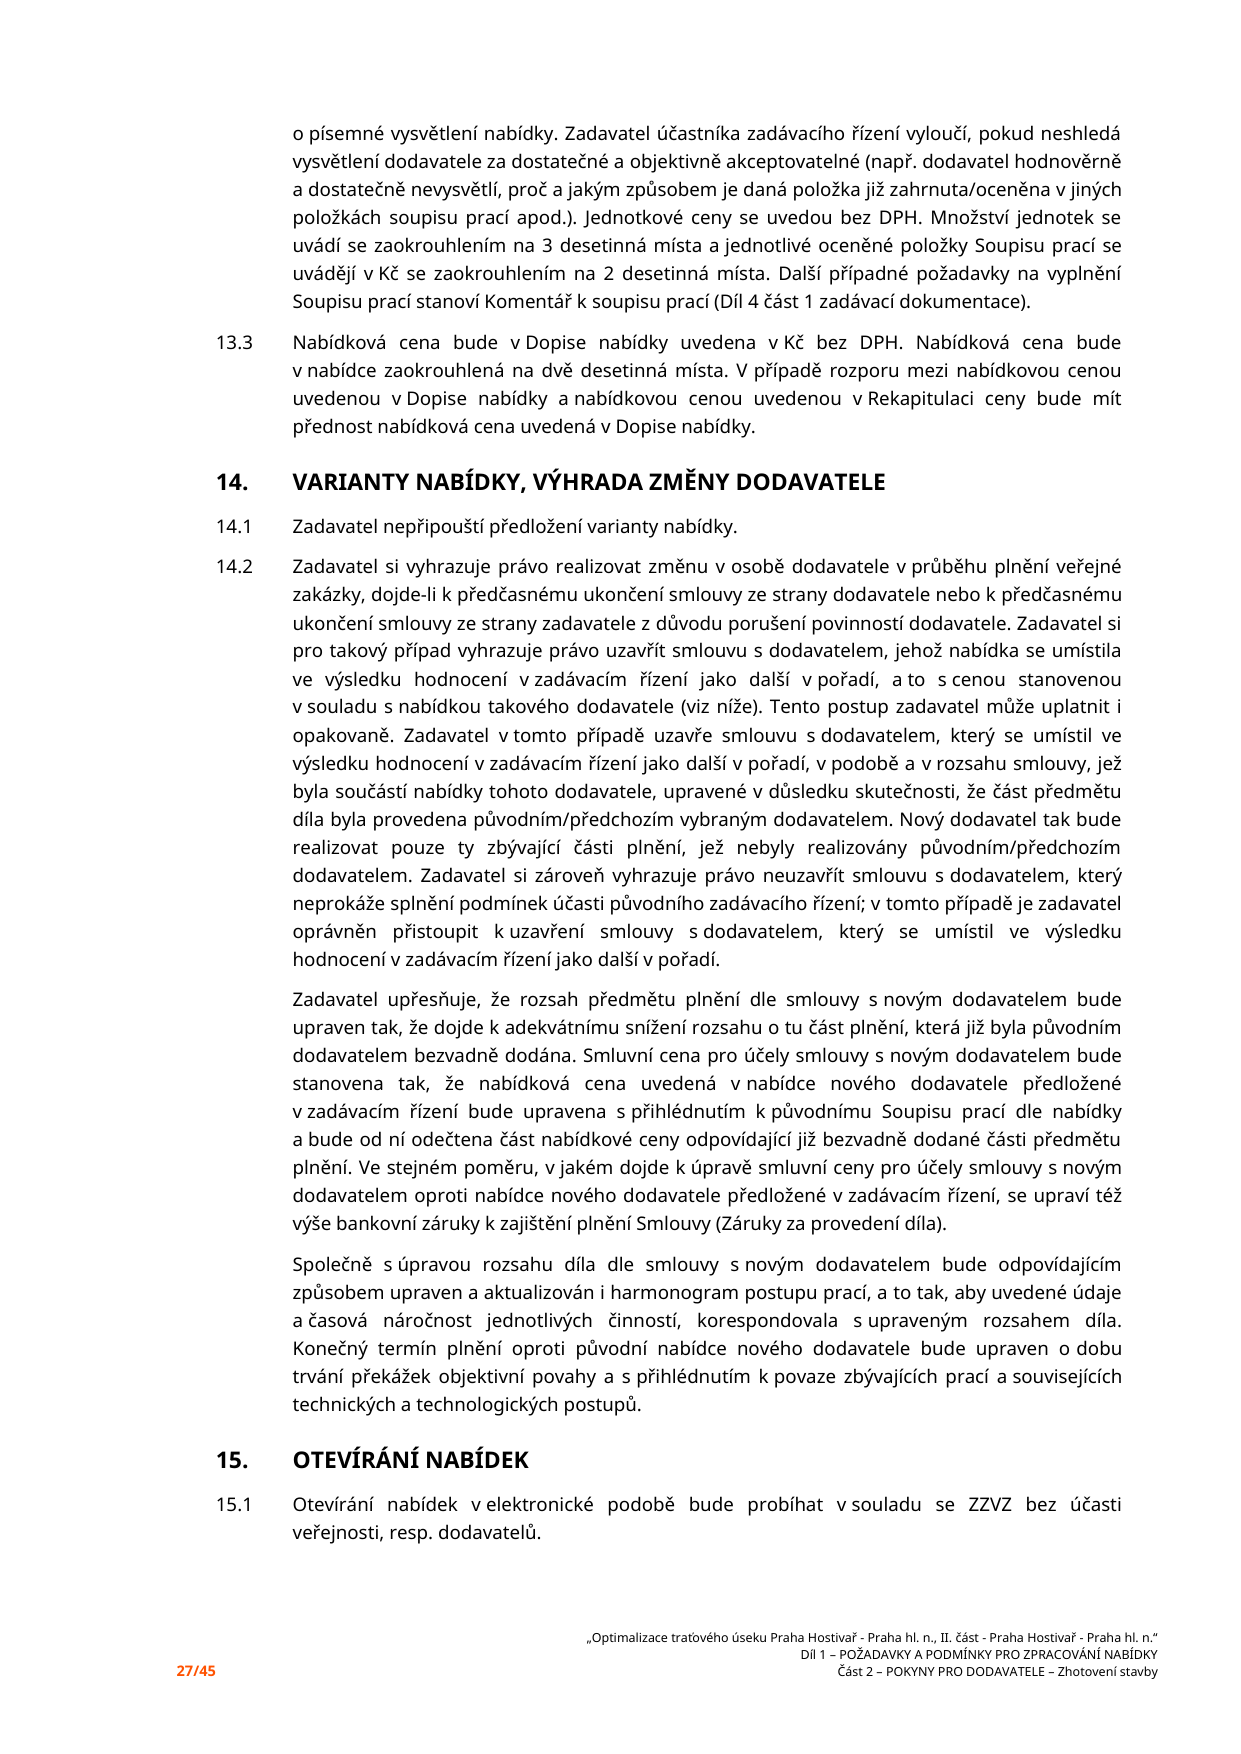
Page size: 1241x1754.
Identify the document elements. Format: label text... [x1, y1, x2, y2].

text Zadavatel si vyhrazuje právo realizovat změnu v osobě dodavatele v průběhu plnění veřejné zakázky, dojde-li k předčasnému ukončení smlouvy ze strany dodavatele nebo k předčasnému ukončení smlouvy ze strany zadavatele z důvodu porušení povinností dodavatele. Zadavatel si pro takový případ vyhrazuje právo uzavřít smlouvu s dodavatelem, jehož nabídka se umístila ve výsledku hodnocení v zadávacím řízení jako další v pořadí, a to s cenou stanovenou v souladu s nabídkou takového dodavatele (viz níže). Tento postup zadavatel může uplatnit i opakovaně. Zadavatel v tomto případě uzavře smlouvu s dodavatelem, který se umístil ve výsledku hodnocení v zadávacím řízení jako další v pořadí, v podobě a v rozsahu smlouvy, jež byla součástí nabídky tohoto dodavatele, upravené v důsledku skutečnosti, že část předmětu díla byla provedena původním/předchozím vybraným dodavatelem. Nový dodavatel tak bude realizovat pouze ty zbývající části plnění, jež nebyly realizovány původním/předchozím dodavatelem. Zadavatel si zároveň vyhrazuje právo neuzavřít smlouvu s dodavatelem, který neprokáže splnění podmínek účasti původního zadávacího řízení; v tomto případě je zadavatel oprávněn přistoupit k uzavření smlouvy s dodavatelem, který se umístil ve výsledku hodnocení v zadávacím řízení jako další v pořadí. [216, 554, 1122, 972]
text Zadavatel nepřipouští předložení varianty nabídky. [216, 513, 1122, 539]
text VARIANTY NABÍDKY, VÝHRADA ZMĚNY DODAVATELE [216, 466, 1122, 498]
text Nabídková cena bude v Dopise nabídky uvedena v Kč bez DPH. Nabídková cena bude v nabídce zaokrouhlená na dvě desetinná místa. V případě rozporu mezi nabídkovou cenou uvedenou v Dopise nabídky a nabídkovou cenou uvedenou v Rekapitulaci ceny bude mít přednost nabídková cena uvedená v Dopise nabídky. [216, 329, 1122, 439]
list Společně s úpravou rozsahu díla dle smlouvy s novým dodavatelem bude odpovídajícím způsobem upraven a aktualizován i harmonogram postupu prací, a to tak, aby uvedené údaje a časová náročnost jednotlivých činností, korespondovala s upraveným rozsahem díla. Konečný termín plnění oproti původní nabídce nového dodavatele bude upraven o dobu trvání překážek objektivní povahy a s přihlédnutím k povaze zbývajících prací a souvisejících technických a technologických postupů. [292, 1251, 1122, 1417]
text Otevírání nabídek v elektronické podobě bude probíhat v souladu se ZZVZ bez účasti veřejnosti, resp. dodavatelů. [216, 1491, 1122, 1545]
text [216, 121, 1122, 314]
text OTEVÍRÁNÍ NABÍDEK [216, 1444, 1122, 1476]
list Zadavatel upřesňuje, že rozsah předmětu plnění dle smlouvy s novým dodavatelem bude upraven tak, že dojde k adekvátnímu snížení rozsahu o tu část plnění, která již byla původním dodavatelem bezvadně dodána. Smluvní cena pro účely smlouvy s novým dodavatelem bude stanovena tak, že nabídková cena uvedená v nabídce nového dodavatele předložené v zadávacím řízení bude upravena s přihlédnutím k původnímu Soupisu prací dle nabídky a bude od ní odečtena část nabídkové ceny odpovídající již bezvadně dodané části předmětu plnění. Ve stejném poměru, v jakém dojde k úpravě smluvní ceny pro účely smlouvy s novým dodavatelem oproti nabídce nového dodavatele předložené v zadávacím řízení, se upraví též výše bankovní záruky k zajištění plnění Smlouvy (Záruky za provedení díla). [292, 987, 1122, 1236]
